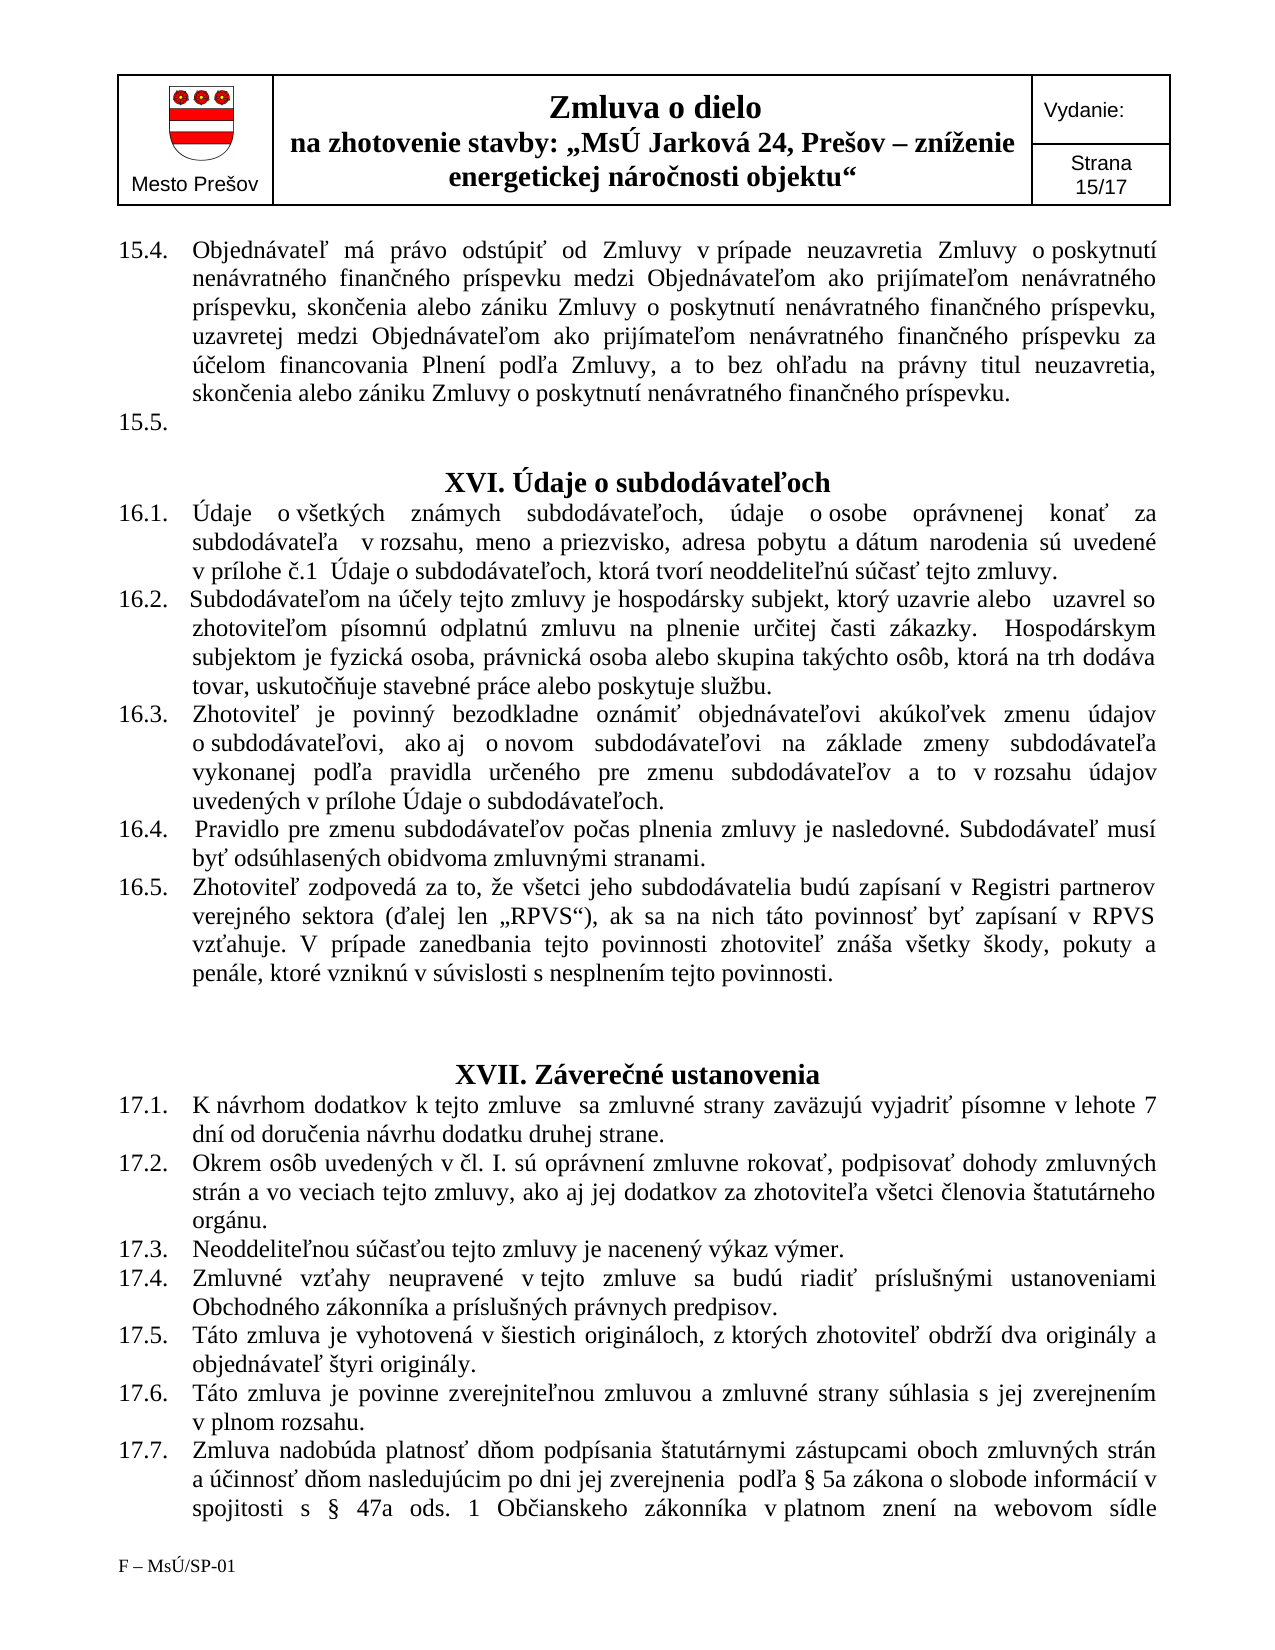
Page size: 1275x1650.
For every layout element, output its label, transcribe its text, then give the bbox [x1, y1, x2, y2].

text 17.4. Zmluvné vzťahy neupravené v tejto zmluve sa budú riadiť príslušnými ustanoveniami Obchodného zákonníka a príslušných právnych predpisov. [118, 1263, 1157, 1321]
text 17.3. Neoddeliteľnou súčasťou tejto zmluvy je nacenený výkaz výmer. [118, 1234, 1157, 1263]
text XVI. Údaje o subdodávateľoch [118, 465, 1157, 498]
text 16.4. Pravidlo pre zmenu subdodávateľov počas plnenia zmluvy je nasledovné. Subdodávateľ musí byť odsúhlasených obidvoma zmluvnými stranami. [118, 814, 1157, 872]
picture [169, 86, 234, 161]
text 15.4. Objednávateľ má právo odstúpiť od Zmluvy v prípade neuzavretia Zmluvy o poskytnutí nenávratného finančného príspevku medzi Objednávateľom ako prijímateľom nenávratného príspevku, skončenia alebo zániku Zmluvy o poskytnutí nenávratného finančného príspevku, uzavretej medzi Objednávateľom ako prijímateľom nenávratného finančného príspevku za účelom financovania Plnení podľa Zmluvy, a to bez ohľadu na právny titul neuzavretia, skončenia alebo zániku Zmluvy o poskytnutí nenávratného finančného príspevku. [118, 235, 1157, 407]
text 17.1. K návrhom dodatkov k tejto zmluve sa zmluvné strany zaväzujú vyjadriť písomne v lehote 7 dní od doručenia návrhu dodatku druhej strane. [118, 1091, 1157, 1148]
text XVII. Záverečné ustanovenia [118, 1057, 1157, 1091]
text 17.6. Táto zmluva je povinne zverejniteľnou zmluvou a zmluvné strany súhlasia s jej zverejnením v plnom rozsahu. [118, 1378, 1157, 1436]
text 16.1. Údaje o všetkých známych subdodávateľoch, údaje o osobe oprávnenej konať za subdodávateľa v rozsahu, meno a priezvisko, adresa pobytu a dátum narodenia sú uvedené v prílohe č.1 Údaje o subdodávateľoch, ktorá tvorí neoddeliteľnú súčasť tejto zmluvy. [118, 498, 1157, 584]
text 15.5. [118, 407, 1157, 436]
text 16.3. Zhotoviteľ je povinný bezodkladne oznámiť objednávateľovi akúkoľvek zmenu údajov o subdodávateľovi, ako aj o novom subdodávateľovi na základe zmeny subdodávateľa vykonanej podľa pravidla určeného pre zmenu subdodávateľov a to v rozsahu údajov uvedených v prílohe Údaje o subdodávateľoch. [118, 699, 1157, 814]
text 17.5. Táto zmluva je vyhotovená v šiestich origináloch, z ktorých zhotoviteľ obdrží dva originály a objednávateľ štyri originály. [118, 1321, 1157, 1378]
text 16.5. Zhotoviteľ zodpovedá za to, že všetci jeho subdodávatelia budú zapísaní v Registri partnerov verejného sektora (ďalej len „RPVS“), ak sa na nich táto povinnosť byť zapísaní v RPVS vzťahuje. V prípade zanedbania tejto povinnosti zhotoviteľ znáša všetky škody, pokuty a penále, ktoré vzniknú v súvislosti s nesplnením tejto povinnosti. [118, 872, 1157, 987]
text 17.2. Okrem osôb uvedených v čl. I. sú oprávnení zmluvne rokovať, podpisovať dohody zmluvných strán a vo veciach tejto zmluvy, ako aj jej dodatkov za zhotoviteľa všetci členovia štatutárneho orgánu. [118, 1148, 1157, 1234]
text 16.2. Subdodávateľom na účely tejto zmluvy je hospodársky subjekt, ktorý uzavrie alebo uzavrel so zhotoviteľom písomnú odplatnú zmluvu na plnenie určitej časti zákazky. Hospodárskym subjektom je fyzická osoba, právnická osoba alebo skupina takýchto osôb, ktorá na trh dodáva tovar, uskutočňuje stavebné práce alebo poskytuje službu. [118, 584, 1157, 699]
